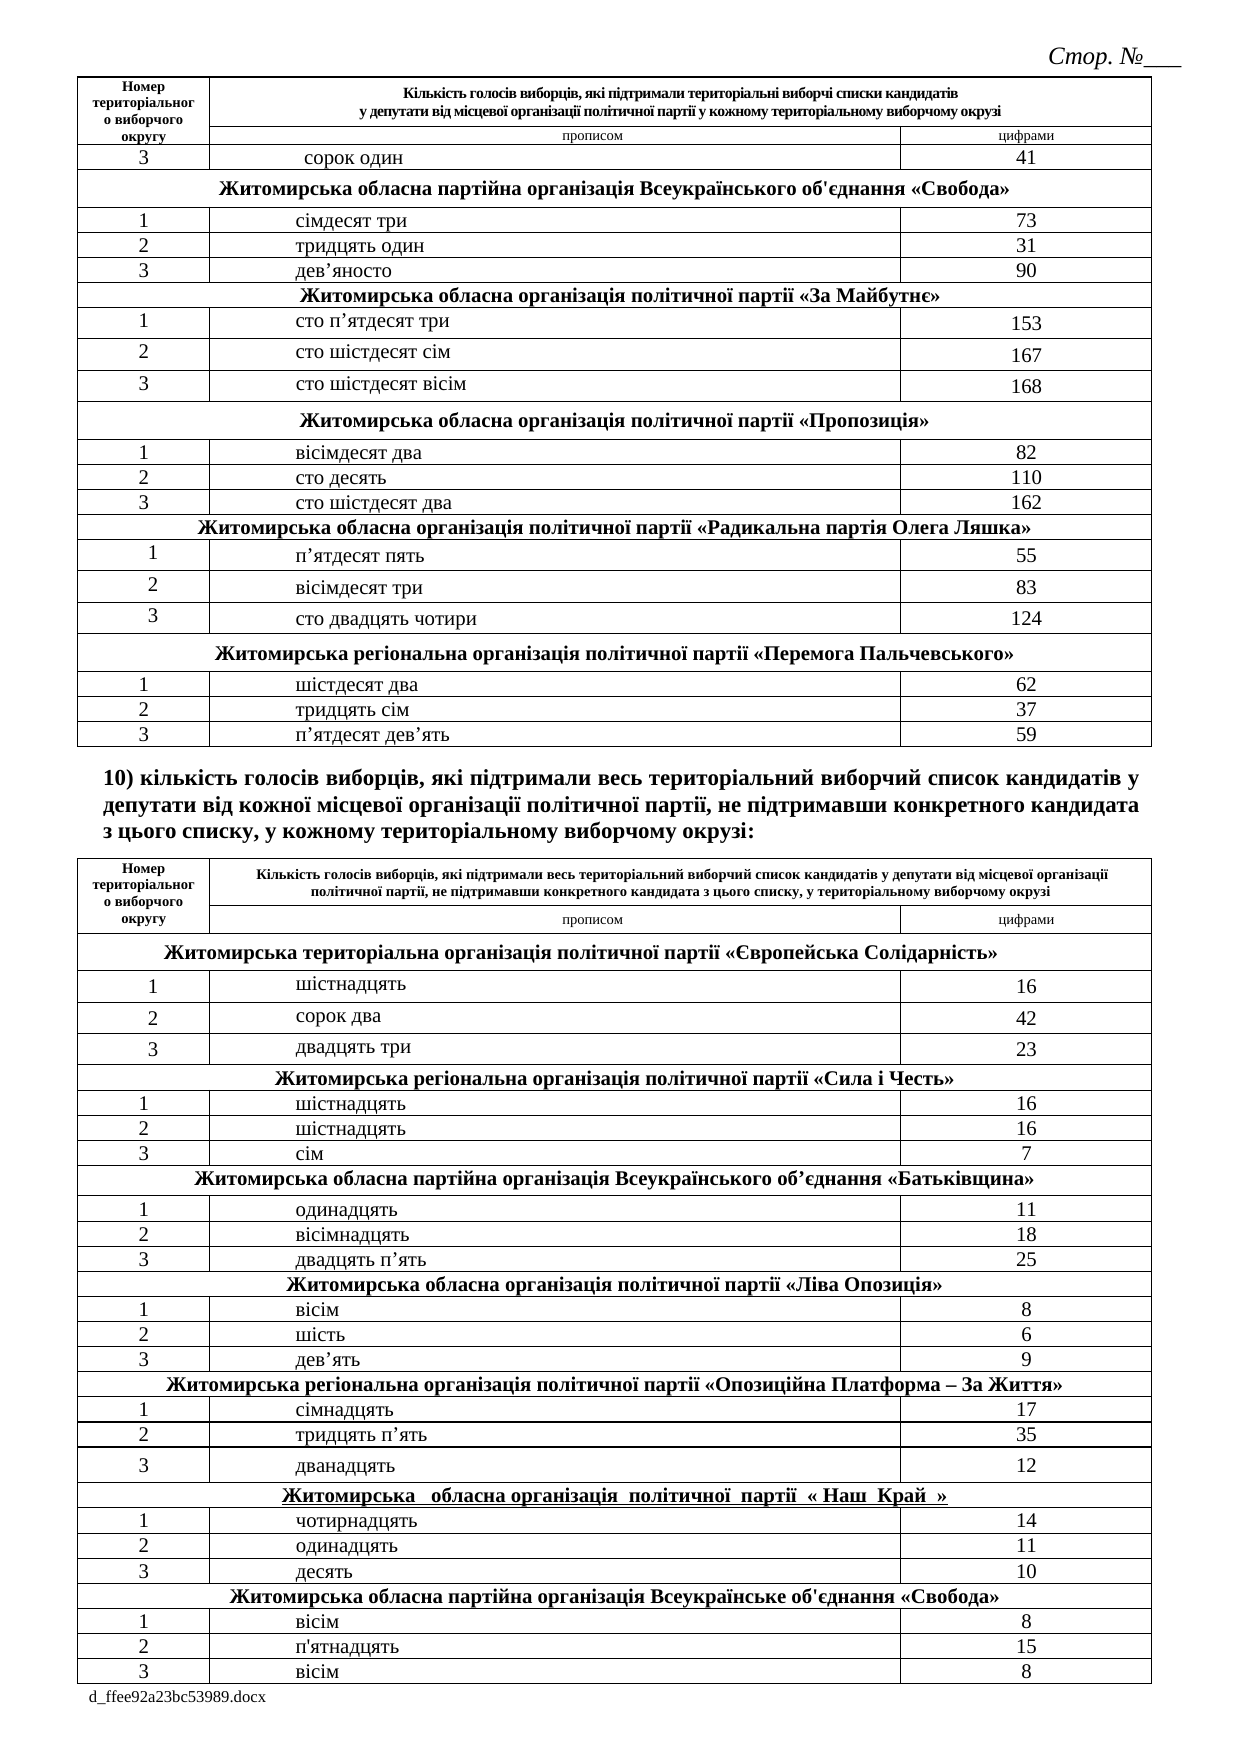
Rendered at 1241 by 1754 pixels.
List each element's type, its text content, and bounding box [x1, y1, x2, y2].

table_cell тридцять один [210, 233, 900, 257]
table_cell п'ятнадцять [210, 1634, 900, 1658]
table_cell Житомирська обласна організація політичної партії «Ліва Опозиція» [78, 1272, 1151, 1296]
table_header Номер територіального виборчого округу [78, 859, 209, 933]
table_cell 59 [901, 722, 1151, 746]
table_cell сто десять [210, 465, 900, 489]
table_cell 16 [901, 1116, 1151, 1140]
table_cell двадцять три [210, 1034, 900, 1064]
table_cell цифрами [901, 127, 1151, 144]
table_header Кількість голосів виборців, які підтримали територіальні виборчі списки кандидатів у депутати від місцевої організації політичної партії у кожному територіальному виборчому окрузі [210, 78, 1151, 126]
table_cell 3 [78, 1034, 209, 1064]
table_cell одинадцять [210, 1534, 900, 1557]
table_cell 153 [901, 308, 1151, 338]
table_cell 1 [78, 1297, 209, 1321]
table_cell сто п’ятдесят три [210, 308, 900, 338]
table_cell 1 [78, 1508, 209, 1532]
table_cell 62 [901, 672, 1151, 696]
table_cell 12 [901, 1448, 1151, 1482]
table_cell 8 [901, 1659, 1151, 1683]
table_cell п’ятдесят дев’ять [210, 722, 900, 746]
table_cell 35 [901, 1423, 1151, 1446]
table_cell 90 [901, 258, 1151, 282]
table_cell п’ятдесят пять [210, 540, 900, 570]
table_cell вісімдесят два [210, 440, 900, 464]
table_cell тридцять п’ять [210, 1423, 900, 1446]
table_cell 3 [78, 603, 209, 633]
table_cell 2 [78, 571, 209, 602]
table_cell 1 [78, 1196, 209, 1221]
table_cell 3 [78, 1141, 209, 1165]
table_cell прописом [210, 906, 900, 933]
table_cell шістнадцять [210, 971, 900, 1002]
table_cell сімдесят три [210, 208, 900, 232]
table_cell Житомирська регіональна організація політичної партії «Опозиційна Платформа – За Життя» [78, 1372, 1151, 1396]
table_cell 3 [78, 1247, 209, 1271]
table_cell 37 [901, 697, 1151, 721]
table_cell шістнадцять [210, 1091, 900, 1114]
table_cell тридцять сім [210, 697, 900, 721]
table_cell 3 [78, 1559, 209, 1583]
table_cell 17 [901, 1397, 1151, 1421]
table_header Кількість голосів виборців, які підтримали весь територіальний виборчий список кандидатів у депутати від місцевої організації політичної партії, не підтримавши конкретного кандидата з цього списку, у територіальному виборчому окрузі [210, 859, 1151, 905]
table_cell шість [210, 1322, 900, 1346]
table_cell сто шістдесят сім [210, 339, 900, 370]
table_cell 3 [78, 1659, 209, 1683]
table_cell 11 [901, 1534, 1151, 1557]
table_cell прописом [210, 127, 900, 144]
table_cell 16 [901, 1091, 1151, 1114]
table_cell 8 [901, 1609, 1151, 1633]
table_cell сім [210, 1141, 900, 1165]
table_cell Житомирська обласна партійна організація Всеукраїнського об’єднання «Батьківщина» [78, 1166, 1151, 1195]
table_cell 2 [78, 233, 209, 257]
table_cell 162 [901, 490, 1151, 514]
table_cell Житомирська обласна організація політичної партії «Радикальна партія Олега Ляшка» [78, 515, 1151, 539]
table_cell вісімнадцять [210, 1222, 900, 1246]
table_cell 23 [901, 1034, 1151, 1064]
table_cell 1 [78, 440, 209, 464]
table_cell 31 [901, 233, 1151, 257]
table_cell 1 [78, 540, 209, 570]
table_cell 3 [78, 1347, 209, 1371]
table_cell шістнадцять [210, 1116, 900, 1140]
table_cell сорок два [210, 1003, 900, 1033]
table_cell 10 [901, 1559, 1151, 1583]
table_cell 83 [901, 571, 1151, 602]
table_cell вісім [210, 1659, 900, 1683]
table_cell сто шістдесят два [210, 490, 900, 514]
table_cell 1 [78, 1397, 209, 1421]
table_cell 3 [78, 258, 209, 282]
table_cell 1 [78, 672, 209, 696]
table_cell 2 [78, 465, 209, 489]
table_cell 1 [78, 208, 209, 232]
table_cell Житомирська обласна організація політичної партії «За Майбутнє» [78, 283, 1151, 307]
table_cell 8 [901, 1297, 1151, 1321]
table_cell 42 [901, 1003, 1151, 1033]
table_cell десять [210, 1559, 900, 1583]
table_cell 15 [901, 1634, 1151, 1658]
table_cell 2 [78, 1003, 209, 1033]
table_cell 2 [78, 1423, 209, 1446]
table_cell 2 [78, 1534, 209, 1557]
table_cell 73 [901, 208, 1151, 232]
table_cell 3 [78, 490, 209, 514]
table_cell 9 [901, 1347, 1151, 1371]
table_cell 167 [901, 339, 1151, 370]
table_cell 1 [78, 1609, 209, 1633]
table_cell 3 [78, 145, 209, 169]
table_cell дев’ять [210, 1347, 900, 1371]
table_cell 3 [78, 722, 209, 746]
table_cell дванадцять [210, 1448, 900, 1482]
table_cell 3 [78, 1448, 209, 1482]
table_cell 2 [78, 1634, 209, 1658]
table_cell 1 [78, 308, 209, 338]
table_cell 18 [901, 1222, 1151, 1246]
table_cell дев’яносто [210, 258, 900, 282]
table_cell цифрами [901, 906, 1151, 933]
table_cell 1 [78, 971, 209, 1002]
table_cell 55 [901, 540, 1151, 570]
table_cell сімнадцять [210, 1397, 900, 1421]
table_cell Житомирська територіальна організація політичної партії «Європейська Солідарність» [78, 934, 1151, 970]
table_cell 25 [901, 1247, 1151, 1271]
table_cell Житомирська регіональна організація політичної партії «Сила і Честь» [78, 1065, 1151, 1089]
table_cell сто шістдесят вісім [210, 371, 900, 401]
table_cell вісімдесят три [210, 571, 900, 602]
table_cell 2 [78, 1222, 209, 1246]
table_cell вісім [210, 1297, 900, 1321]
table_cell одинадцять [210, 1196, 900, 1221]
table_cell Житомирська обласна організація політичної партії « Наш Край » [78, 1483, 1151, 1507]
table_cell 2 [78, 1116, 209, 1140]
table_cell сто двадцять чотири [210, 603, 900, 633]
table_cell 1 [78, 1091, 209, 1114]
table_cell 6 [901, 1322, 1151, 1346]
table_cell шістдесят два [210, 672, 900, 696]
table_cell Житомирська обласна організація політичної партії «Пропозиція» [78, 402, 1151, 439]
table_cell 11 [901, 1196, 1151, 1221]
table_cell 16 [901, 971, 1151, 1002]
table_cell Житомирська обласна партійна організація Всеукраїнського об'єднання «Свобода» [78, 170, 1151, 207]
table_cell двадцять п’ять [210, 1247, 900, 1271]
table_cell 124 [901, 603, 1151, 633]
table_cell вісім [210, 1609, 900, 1633]
table_cell 41 [901, 145, 1151, 169]
table_cell 110 [901, 465, 1151, 489]
table_cell 2 [78, 1322, 209, 1346]
table_cell сорок один [210, 145, 900, 169]
table_cell чотирнадцять [210, 1508, 900, 1532]
table_cell 2 [78, 339, 209, 370]
table_cell 82 [901, 440, 1151, 464]
table_cell Житомирська регіональна організація політичної партії «Перемога Пальчевського» [78, 634, 1151, 671]
table_cell 14 [901, 1508, 1151, 1532]
table_header 10) кількість голосів виборців, які підтримали весь територіальний виборчий список кандидатів у депутати від кожної місцевої організації політичної партії, не підтримавши конкретного кандидата з цього списку, у кожному територіальному виборчому окрузі: [92, 756, 1152, 850]
table_cell 168 [901, 371, 1151, 401]
table_header Номер територіального виборчого округу [78, 78, 209, 144]
table_cell 3 [78, 371, 209, 401]
table_cell 7 [901, 1141, 1151, 1165]
table_cell 2 [78, 697, 209, 721]
table_cell Житомирська обласна партійна організація Всеукраїнське об'єднання «Свобода» [78, 1584, 1151, 1608]
